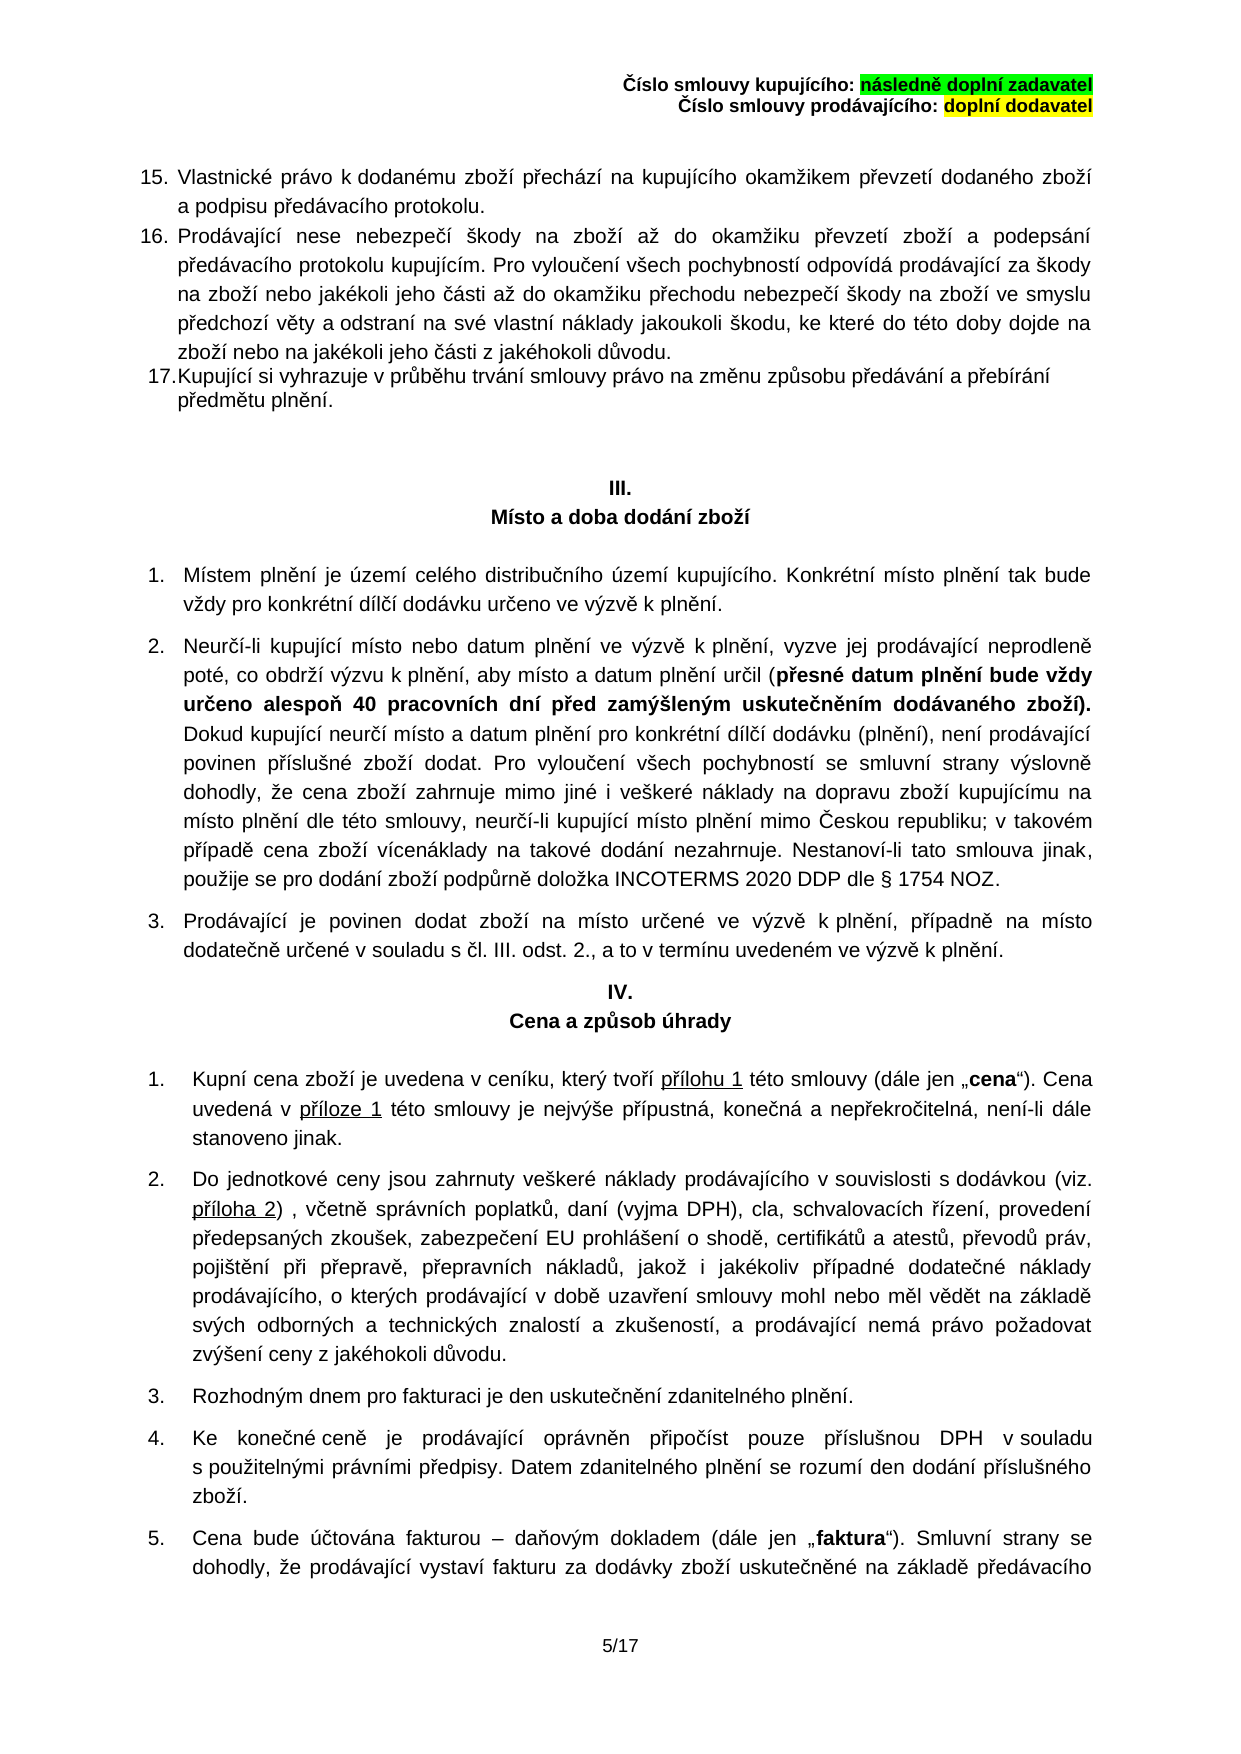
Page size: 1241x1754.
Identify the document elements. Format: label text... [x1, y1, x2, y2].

list Kupní cena zboží je uvedena v ceníku, který tvoří přílohu 1 této smlouvy (dále jen „cena“). Cena uvedená v příloze 1 této smlouvy je nejvýše přípustná, konečná a nepřekročitelná, není-li dále stanoveno jinak. [148, 1062, 1093, 1149]
list Prodávající je povinen dodat zboží na místo určené ve výzvě k plnění, případně na místo dodatečně určené v souladu s čl. III. odst. 2., a to v termínu uvedeném ve výzvě k plnění. [148, 904, 1093, 962]
text Místo a doba dodání zboží [148, 499, 1093, 529]
list Neurčí-li kupující místo nebo datum plnění ve výzvě k plnění, vyzve jej prodávající neprodleně poté, co obdrží výzvu k plnění, aby místo a datum plnění určil (přesné datum plnění bude vždy určeno alespoň 40 pracovních dní před zamýšleným uskutečněním dodávaného zboží). Dokud kupující neurčí místo a datum plnění pro konkrétní dílčí dodávku (plnění), není prodávající povinen příslušné zboží dodat. Pro vyloučení všech pochybností se smluvní strany výslovně dohodly, že cena zboží zahrnuje mimo jiné i veškeré náklady na dopravu zboží kupujícímu na místo plnění dle této smlouvy, neurčí-li kupující místo plnění mimo Českou republiku; v takovém případě cena zboží vícenáklady na takové dodání nezahrnuje. Nestanoví-li tato smlouva jinak, použije se pro dodání zboží podpůrně doložka INCOTERMS 2020 DDP dle § 1754 NOZ. [148, 629, 1093, 891]
list Vlastnické právo k dodanému zboží přechází na kupujícího okamžikem převzetí dodaného zboží a podpisu předávacího protokolu. [140, 160, 1093, 218]
list Do jednotkové ceny jsou zahrnuty veškeré náklady prodávajícího v souvislosti s dodávkou (viz. příloha 2) , včetně správních poplatků, daní (vyjma DPH), cla, schvalovacích řízení, provedení předepsaných zkoušek, zabezpečení EU prohlášení o shodě, certifikátů a atestů, převodů práv, pojištění při přepravě, přepravních nákladů, jakož i jakékoliv případné dodatečné náklady prodávajícího, o kterých prodávající v době uzavření smlouvy mohl nebo měl vědět na základě svých odborných a technických znalostí a zkušeností, a prodávající nemá právo požadovat zvýšení ceny z jakéhokoli důvodu. [148, 1162, 1093, 1366]
text IV. [148, 974, 1093, 1004]
text III. [148, 470, 1093, 499]
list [148, 1520, 1093, 1579]
text Cena a způsob úhrady [148, 1004, 1093, 1033]
list Místem plnění je území celého distribučního území kupujícího. Konkrétní místo plnění tak bude vždy pro konkrétní dílčí dodávku určeno ve výzvě k plnění. [148, 558, 1093, 616]
list Prodávající nese nebezpečí škody na zboží až do okamžiku převzetí zboží a podepsání předávacího protokolu kupujícím. Pro vyloučení všech pochybností odpovídá prodávající za škody na zboží nebo jakékoli jeho části až do okamžiku přechodu nebezpečí škody na zboží ve smyslu předchozí věty a odstraní na své vlastní náklady jakoukoli škodu, ke které do této doby dojde na zboží nebo na jakékoli jeho části z jakéhokoli důvodu. [140, 218, 1093, 364]
list Rozhodným dnem pro fakturaci je den uskutečnění zdanitelného plnění. [148, 1379, 1093, 1408]
list Kupující si vyhrazuje v průběhu trvání smlouvy právo na změnu způsobu předávání a přebírání předmětu plnění. [148, 364, 1093, 412]
list Ke konečné ceně je prodávající oprávněn připočíst pouze příslušnou DPH v souladu s použitelnými právními předpisy. Datem zdanitelného plnění se rozumí den dodání příslušného zboží. [148, 1420, 1093, 1508]
